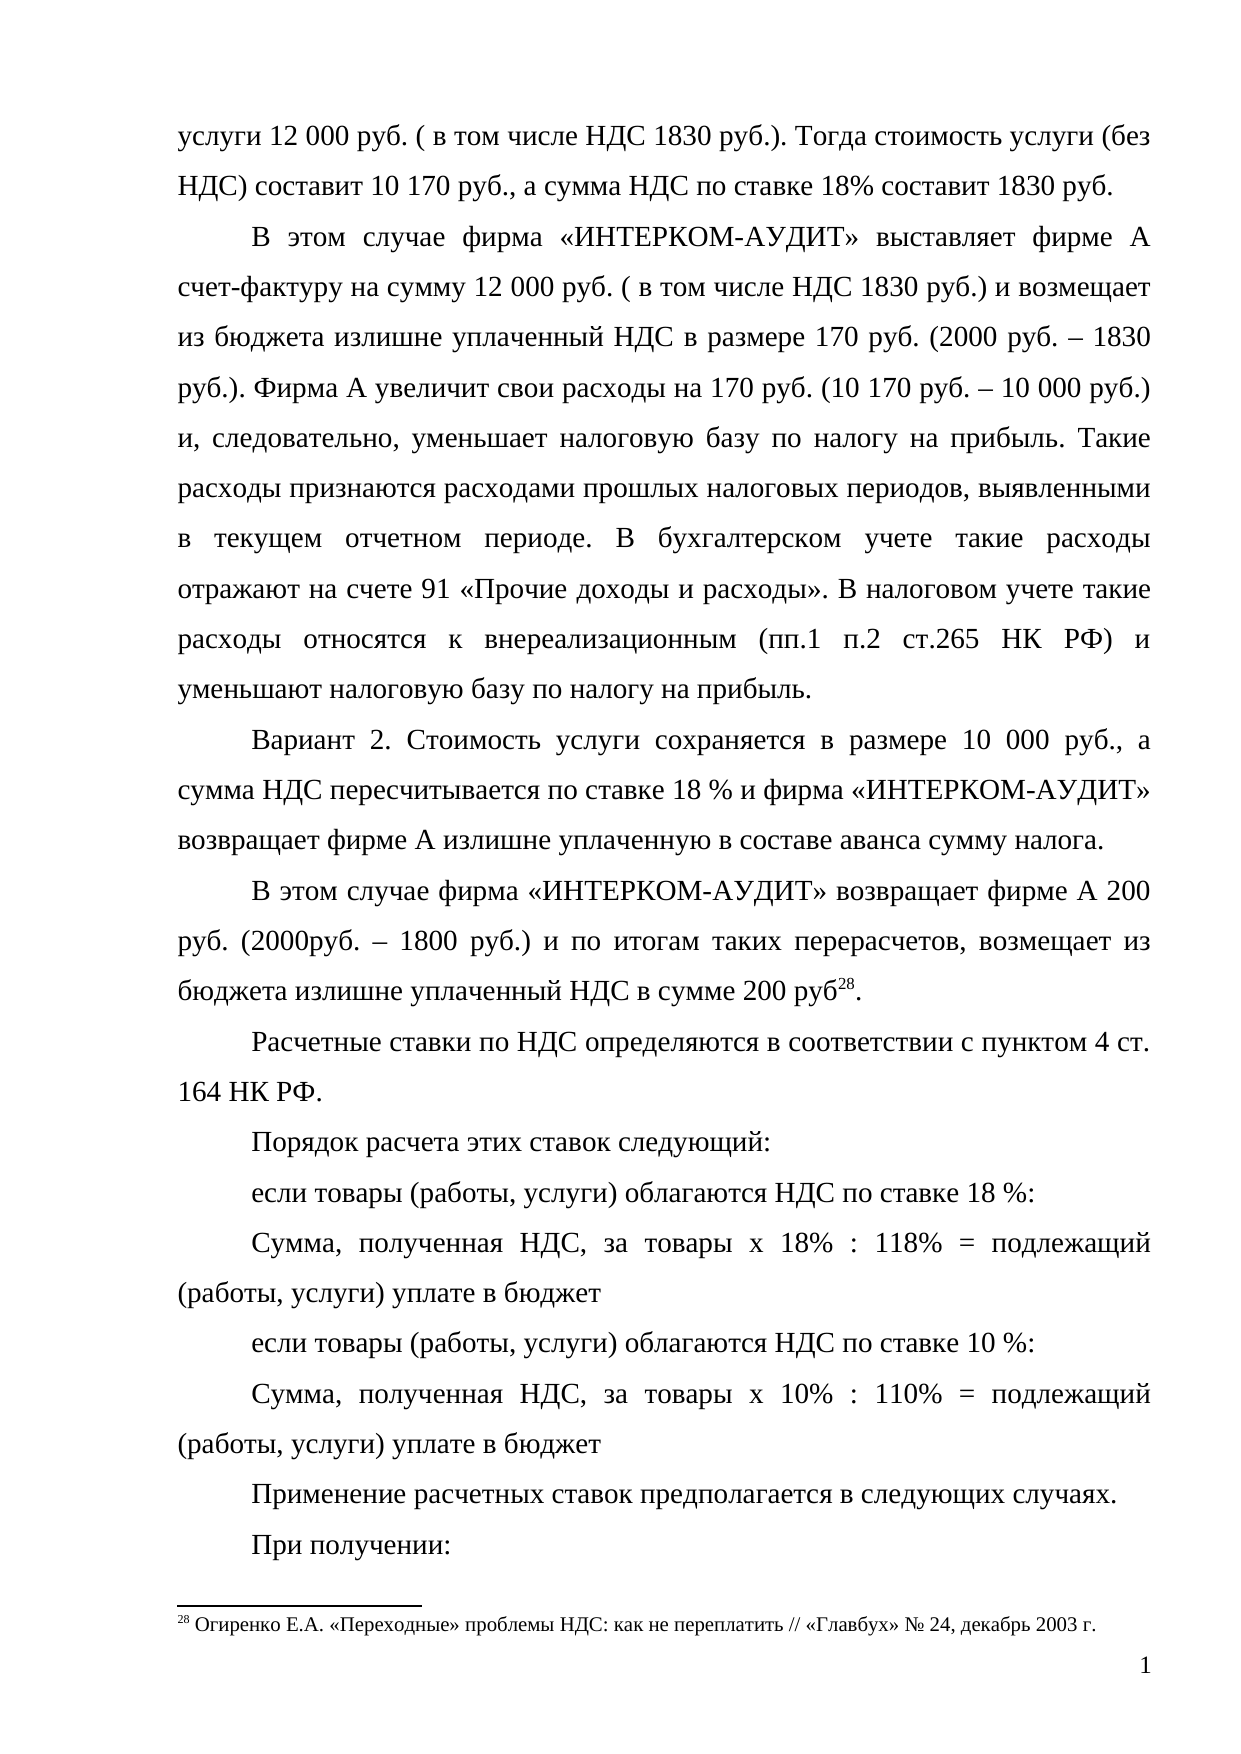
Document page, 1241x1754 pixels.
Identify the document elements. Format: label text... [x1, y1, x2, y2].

text Расчетные ставки по НДС определяются в соответствии с пунктом 4 ст. 164 НК РФ. [177, 1024, 1152, 1108]
text Вариант 2. Стоимость услуги сохраняется в размере 10 000 руб., а сумма НДС пересчитывается по ставке 18 % и фирма «ИНТЕРКОМ-АУДИТ» возвращает фирме А излишне уплаченную в составе аванса сумму налога. [177, 722, 1152, 856]
text В этом случае фирма «ИНТЕРКОМ-АУДИТ» возвращает фирме А 200 руб. (2000руб. – 1800 руб.) и по итогам таких перерасчетов, возмещает из бюджета излишне уплаченный НДС в сумме 200 руб. [177, 873, 1152, 1007]
text Сумма, полученная НДС, за товары х 18% : 118% = подлежащий (работы, услуги) уплате в бюджет [177, 1225, 1152, 1309]
text если товары (работы, услуги) облагаются НДС по ставке 18 %: [177, 1175, 1152, 1208]
text Сумма, полученная НДС, за товары х 10% : 110% = подлежащий (работы, услуги) уплате в бюджет [177, 1376, 1152, 1460]
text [177, 118, 1152, 202]
text если товары (работы, услуги) облагаются НДС по ставке 10 %: [177, 1326, 1152, 1359]
text В этом случае фирма «ИНТЕРКОМ-АУДИТ» выставляет фирме А счет-фактуру на сумму 12 000 руб. ( в том числе НДС 1830 руб.) и возмещает из бюджета излишне уплаченный НДС в размере 170 руб. (2000 руб. – 1830 руб.). Фирма А увеличит свои расходы на 170 руб. (10 170 руб. – 10 000 руб.) и, следовательно, уменьшает налоговую базу по налогу на прибыль. Такие расходы признаются расходами прошлых налоговых периодов, выявленными в текущем отчетном периоде. В бухгалтерском учете такие расходы отражают на счете 91 «Прочие доходы и расходы». В налоговом учете такие расходы относятся к внереализационным (пп.1 п.2 ст.265 НК РФ) и уменьшают налоговую базу по налогу на прибыль. [177, 219, 1152, 705]
text При получении: [177, 1527, 1152, 1560]
text Применение расчетных ставок предполагается в следующих случаях. [177, 1477, 1152, 1510]
text Порядок расчета этих ставок следующий: [177, 1124, 1152, 1158]
